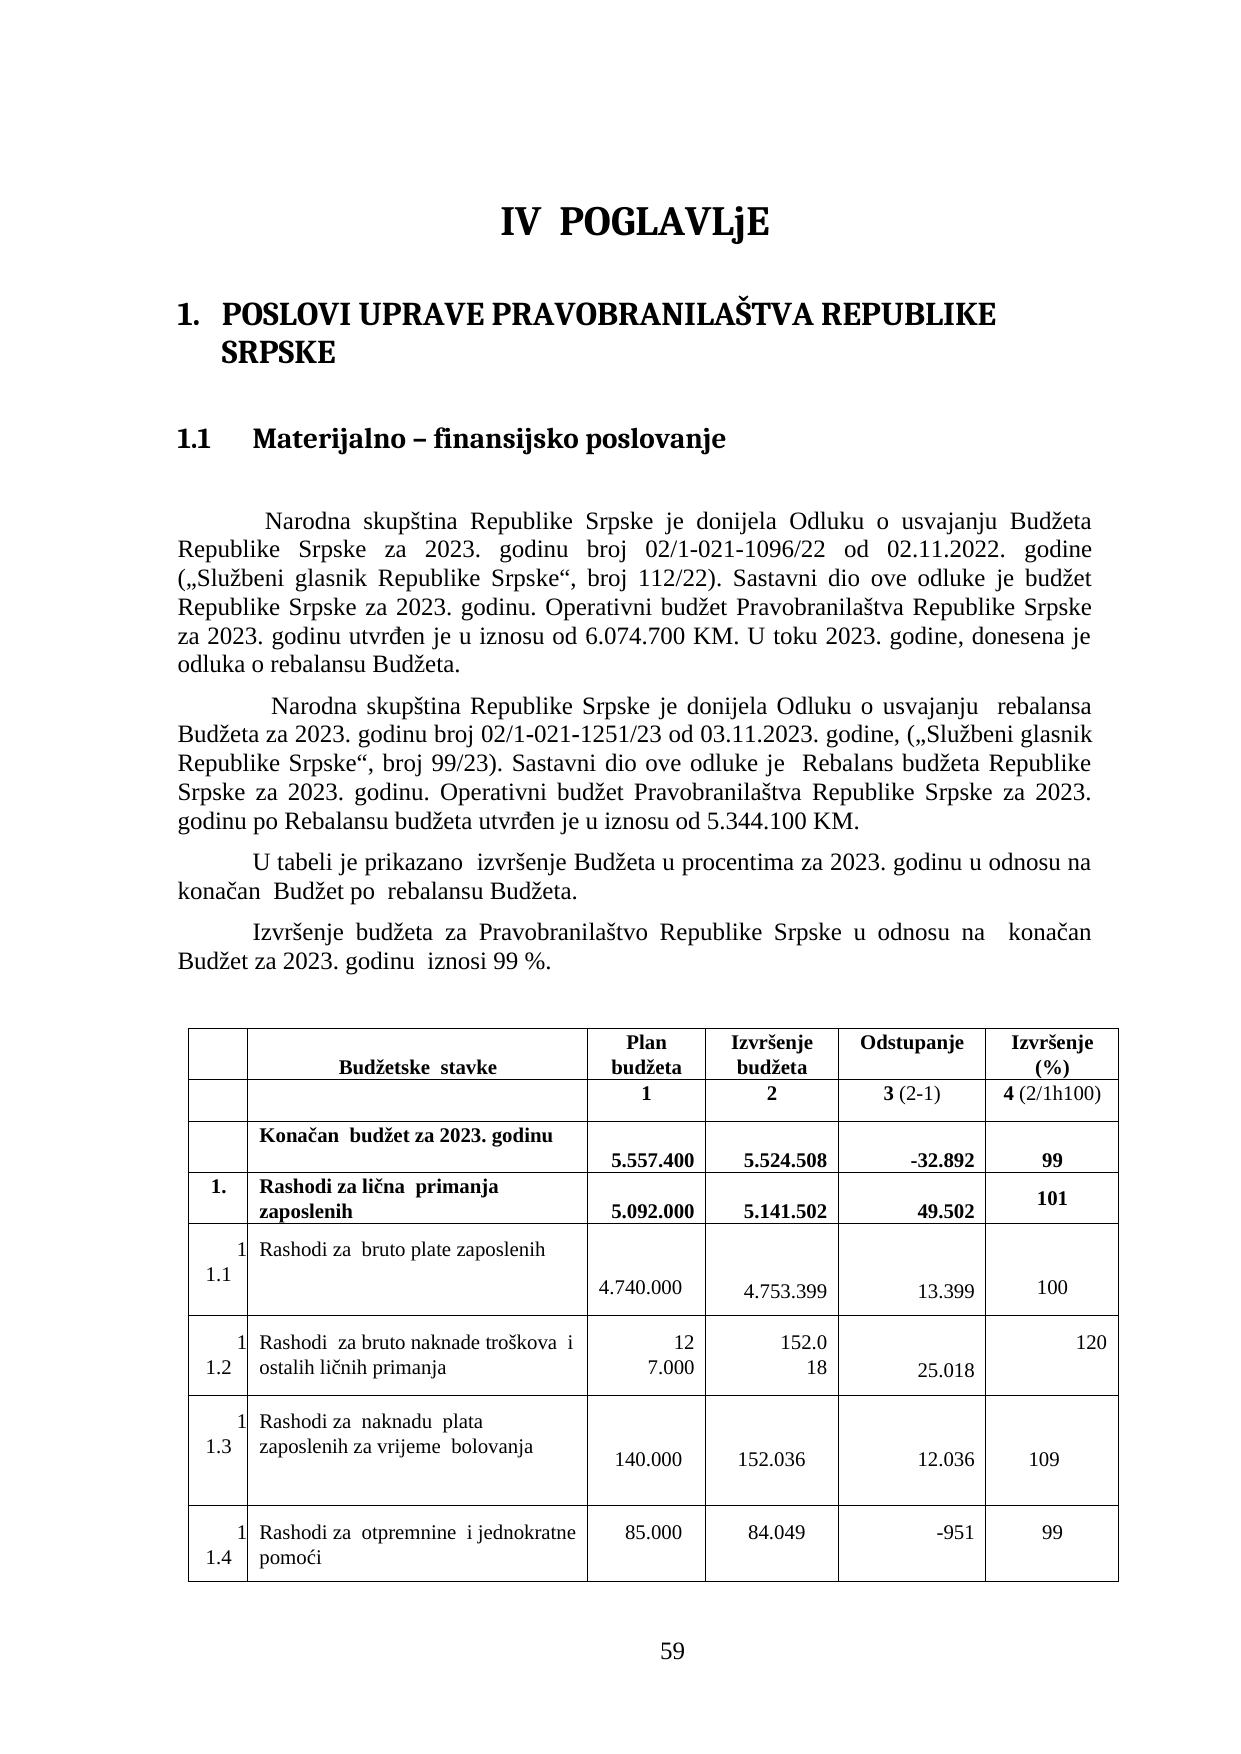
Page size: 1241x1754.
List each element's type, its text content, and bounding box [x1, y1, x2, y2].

table_cell Rashodi za lična primanja zaposlenih [248, 1173, 587, 1223]
table_cell 5.141.502 [706, 1173, 838, 1223]
table_cell Rashodi za bruto plate zaposlenih [248, 1224, 587, 1315]
table_cell 152.018 [706, 1316, 838, 1395]
table_cell Rashodi za otpremnine i jednokratne pomoći [248, 1506, 587, 1581]
text Izvršenje budžeta za Pravobranilaštvo Republike Srpske u odnosu na konačan Budžet za 2023. godinu iznosi 99 %. [177, 917, 1092, 974]
table_cell 84.049 [706, 1506, 838, 1581]
table_cell 1 [588, 1080, 705, 1121]
table_cell 109 [986, 1396, 1118, 1505]
table_cell 99 [986, 1506, 1118, 1581]
table_cell Konačan budžet za 2023. godinu [248, 1122, 587, 1172]
table_header Budžetske stavke [248, 1029, 587, 1079]
table_cell 85.000 [588, 1506, 705, 1581]
table_cell 11.4 [189, 1506, 247, 1581]
table_cell 1. [189, 1173, 247, 1223]
table_cell 4.753.399 [706, 1224, 838, 1315]
table_cell 13.399 [839, 1224, 985, 1315]
table_cell Rashodi za bruto naknade troškova i ostalih ličnih primanja [248, 1316, 587, 1395]
table_cell [248, 1080, 587, 1121]
table_cell 25.018 [839, 1316, 985, 1395]
table_cell 11.3 [189, 1396, 247, 1505]
table_cell 12.036 [839, 1396, 985, 1505]
table_cell 101 [986, 1173, 1118, 1223]
subtitle POSLOVI UPRAVE PRAVOBRANILAŠTVA REPUBLIKE SRPSKE [177, 296, 1092, 372]
text U tabeli je prikazano izvršenje Budžeta u procentima za 2023. godinu u odnosu na konačan Budžet po rebalansu Budžeta. [177, 847, 1092, 904]
table_cell 5.557.400 [588, 1122, 705, 1172]
table_header Plan budžeta [588, 1029, 705, 1079]
table_cell 100 [986, 1224, 1118, 1315]
text Narodna skupština Republike Srpske je donijela Odluku o usvajanju rebalansa Budžeta za 2023. godinu broj 02/1-021-1251/23 od 03.11.2023. godine, („Službeni glasnik Republike Srpske“, broj 99/23). Sastavni dio ove odluke je Rebalans budžeta Republike Srpske za 2023. godinu. Operativni budžet Pravobranilaštva Republike Srpske za 2023. godinu po Rebalansu budžeta utvrđen je u iznosu od 5.344.100 KM. [177, 691, 1092, 834]
text Narodna skupština Republike Srpske je donijela Odluku o usvajanju Budžeta Republike Srpske za 2023. godinu broj 02/1-021-1096/22 od 02.11.2022. godine („Službeni glasnik Republike Srpske“, broj 112/22). Sastavni dio ove odluke je budžet Republike Srpske za 2023. godinu. Operativni budžet Pravobranilaštva Republike Srpske za 2023. godinu utvrđen je u iznosu od 6.074.700 KM. U toku 2023. godine, donesena je odluka o rebalansu Budžeta. [177, 506, 1092, 678]
table_cell 2 [706, 1080, 838, 1121]
table_cell -32.892 [839, 1122, 985, 1172]
table_cell 5.524.508 [706, 1122, 838, 1172]
table_cell -951 [839, 1506, 985, 1581]
table_cell 140.000 [588, 1396, 705, 1505]
table_cell [189, 1122, 247, 1172]
table_cell 11.2 [189, 1316, 247, 1395]
table_cell 152.036 [706, 1396, 838, 1505]
table_cell 99 [986, 1122, 1118, 1172]
table_cell 3 (2-1) [839, 1080, 985, 1121]
table_header Odstupanje [839, 1029, 985, 1079]
table_cell Rashodi za naknadu plata zaposlenih za vrijeme bolovanja [248, 1396, 587, 1505]
text IV POGLAVLjE [177, 198, 1092, 246]
table_cell [189, 1080, 247, 1121]
subtitle Materijalno – finansijsko poslovanje [177, 422, 1092, 456]
table_header Izvršenje (%) [986, 1029, 1118, 1079]
table_cell 4.740.000 [588, 1224, 705, 1315]
table_cell 4 (2/1h100) [986, 1080, 1118, 1121]
table_cell 120 [986, 1316, 1118, 1395]
table_cell 5.092.000 [588, 1173, 705, 1223]
table_header [189, 1029, 247, 1079]
table_cell 49.502 [839, 1173, 985, 1223]
table_header Izvršenje budžeta [706, 1029, 838, 1079]
table_cell 127.000 [588, 1316, 705, 1395]
table_cell 11.1 [189, 1224, 247, 1315]
